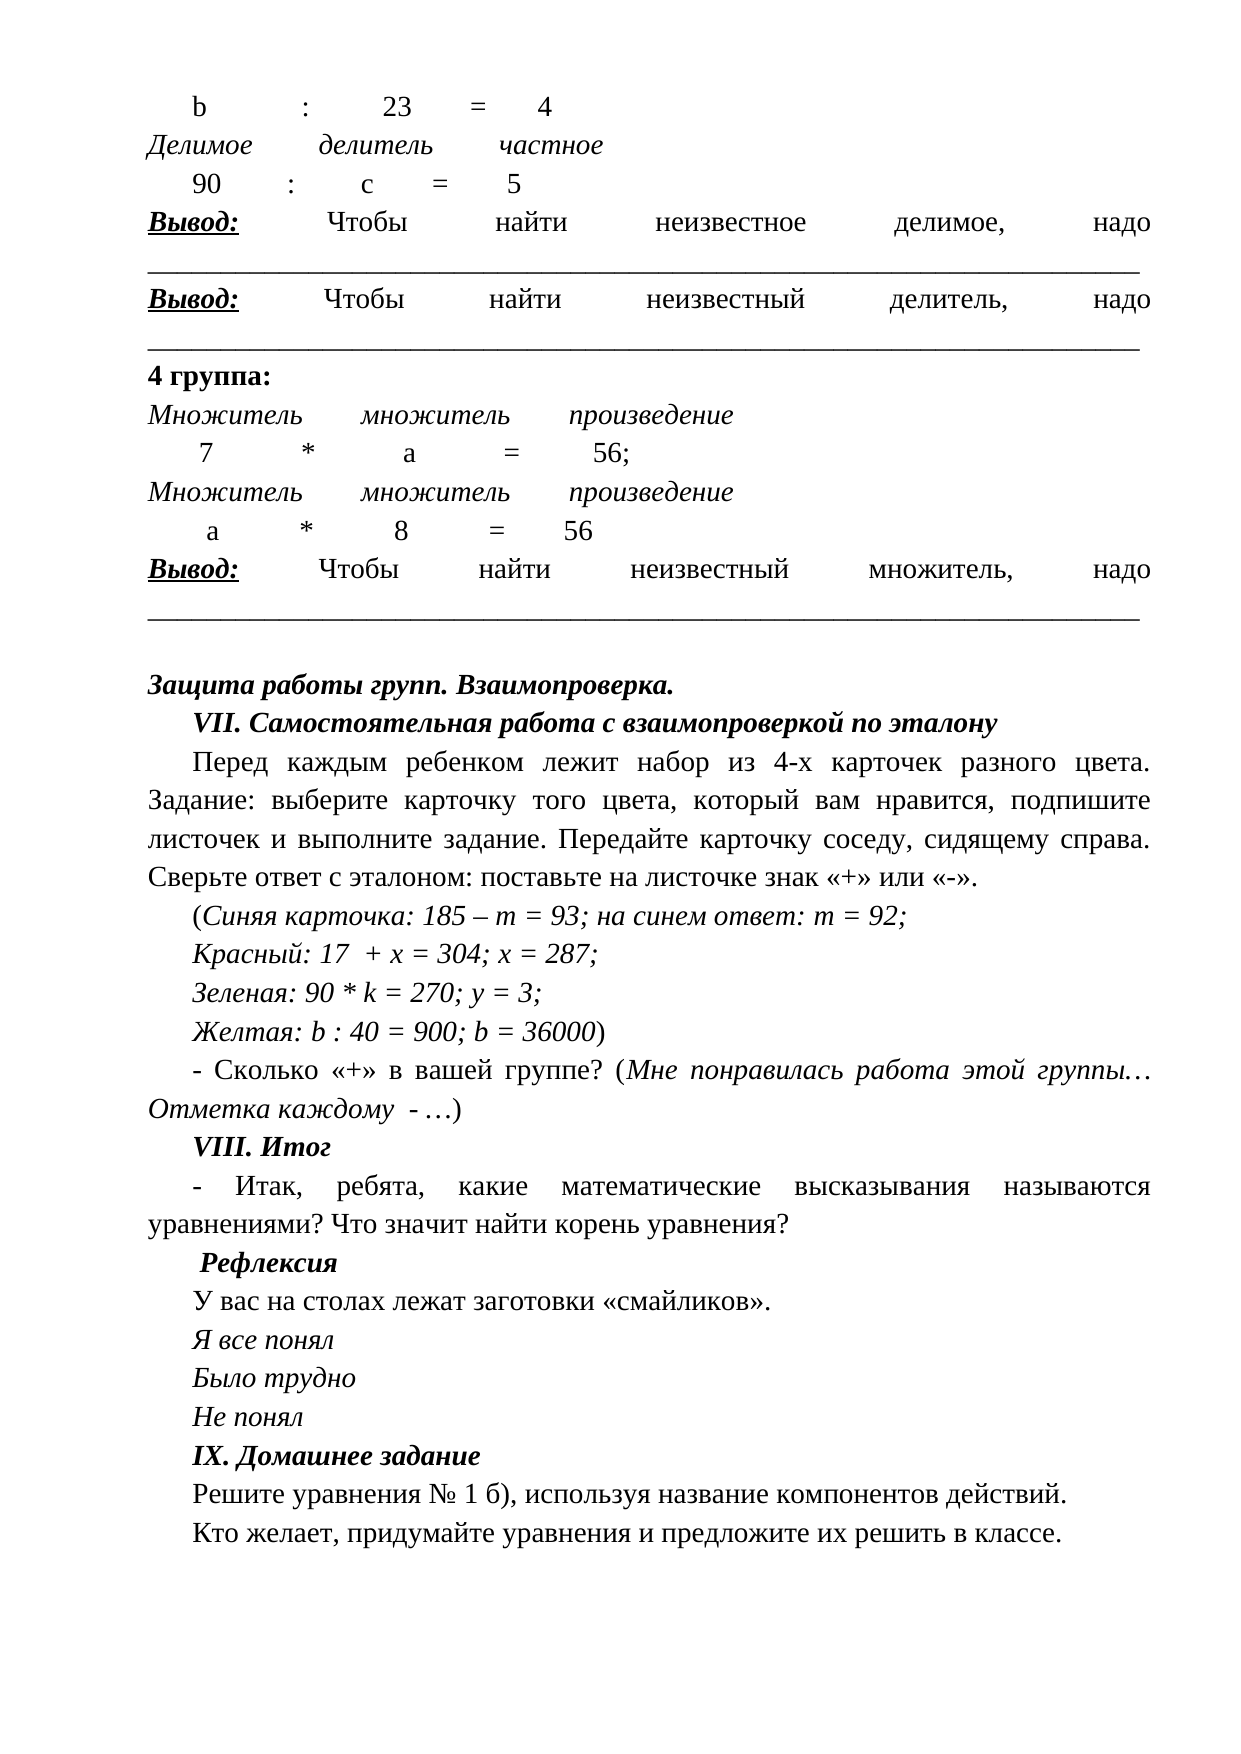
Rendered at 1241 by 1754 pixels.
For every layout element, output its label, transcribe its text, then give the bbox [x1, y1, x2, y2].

list У вас на столах лежат заготовки «смайликов». [148, 1283, 1152, 1317]
list (Синяя карточка: 185 – m = 93; на синем ответ: m = 92; [148, 898, 1152, 932]
list b : 23 = 4 [148, 89, 1152, 122]
list - Итак, ребята, какие математические высказывания называются уравнениями? Что значит найти корень уравнения? [148, 1168, 1152, 1240]
list Зеленая: 90 * k = 270; y = 3; [148, 975, 1152, 1009]
list a * 8 = 56 [148, 513, 1152, 546]
list Кто желает, придумайте уравнения и предложите их решить в классе. [148, 1515, 1152, 1548]
list Множитель множитель произведение [148, 474, 1152, 508]
list VIII. Итог [148, 1129, 1152, 1163]
list 4 группа: [148, 358, 1152, 392]
list Не понял [148, 1399, 1152, 1433]
list Вывод: Чтобы найти неизвестное делимое, надо ____________________________________________________________________ [148, 204, 1152, 276]
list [148, 127, 1152, 161]
list Я все понял [148, 1322, 1152, 1356]
list Вывод: Чтобы найти неизвестный делитель, надо ____________________________________________________________________ [148, 281, 1152, 353]
list Желтая: b : 40 = 900; b = 36000) [148, 1014, 1152, 1047]
text Защита работы групп. Взаимопроверка. [148, 667, 1152, 700]
list VII. Самостоятельная работа с взаимопроверкой по эталону [148, 705, 1152, 739]
list Красный: 17 + x = 304; x = 287; [148, 937, 1152, 970]
list IX. Домашнее задание [148, 1438, 1152, 1471]
list Вывод: Чтобы найти неизвестный множитель, надо ____________________________________________________________________ [148, 551, 1152, 623]
list Перед каждым ребенком лежит набор из 4-х карточек разного цвета. Задание: выберите карточку того цвета, который вам нравится, подпишите листочек и выполните задание. Передайте карточку соседу, сидящему справа. Сверьте ответ с эталоном: поставьте на листочке знак «+» или «-». [148, 744, 1152, 893]
list Решите уравнения № 1 б), используя название компонентов действий. [148, 1476, 1152, 1510]
list Было трудно [148, 1361, 1152, 1394]
list - Сколько «+» в вашей группе? (Мне понравилась работа этой группы… Отметка каждому - …) [148, 1052, 1152, 1124]
list Рефлексия [148, 1245, 1152, 1278]
list 90 : c = 5 [148, 166, 1152, 199]
list Множитель множитель произведение [148, 397, 1152, 431]
list 7 * a = 56; [148, 436, 1152, 469]
